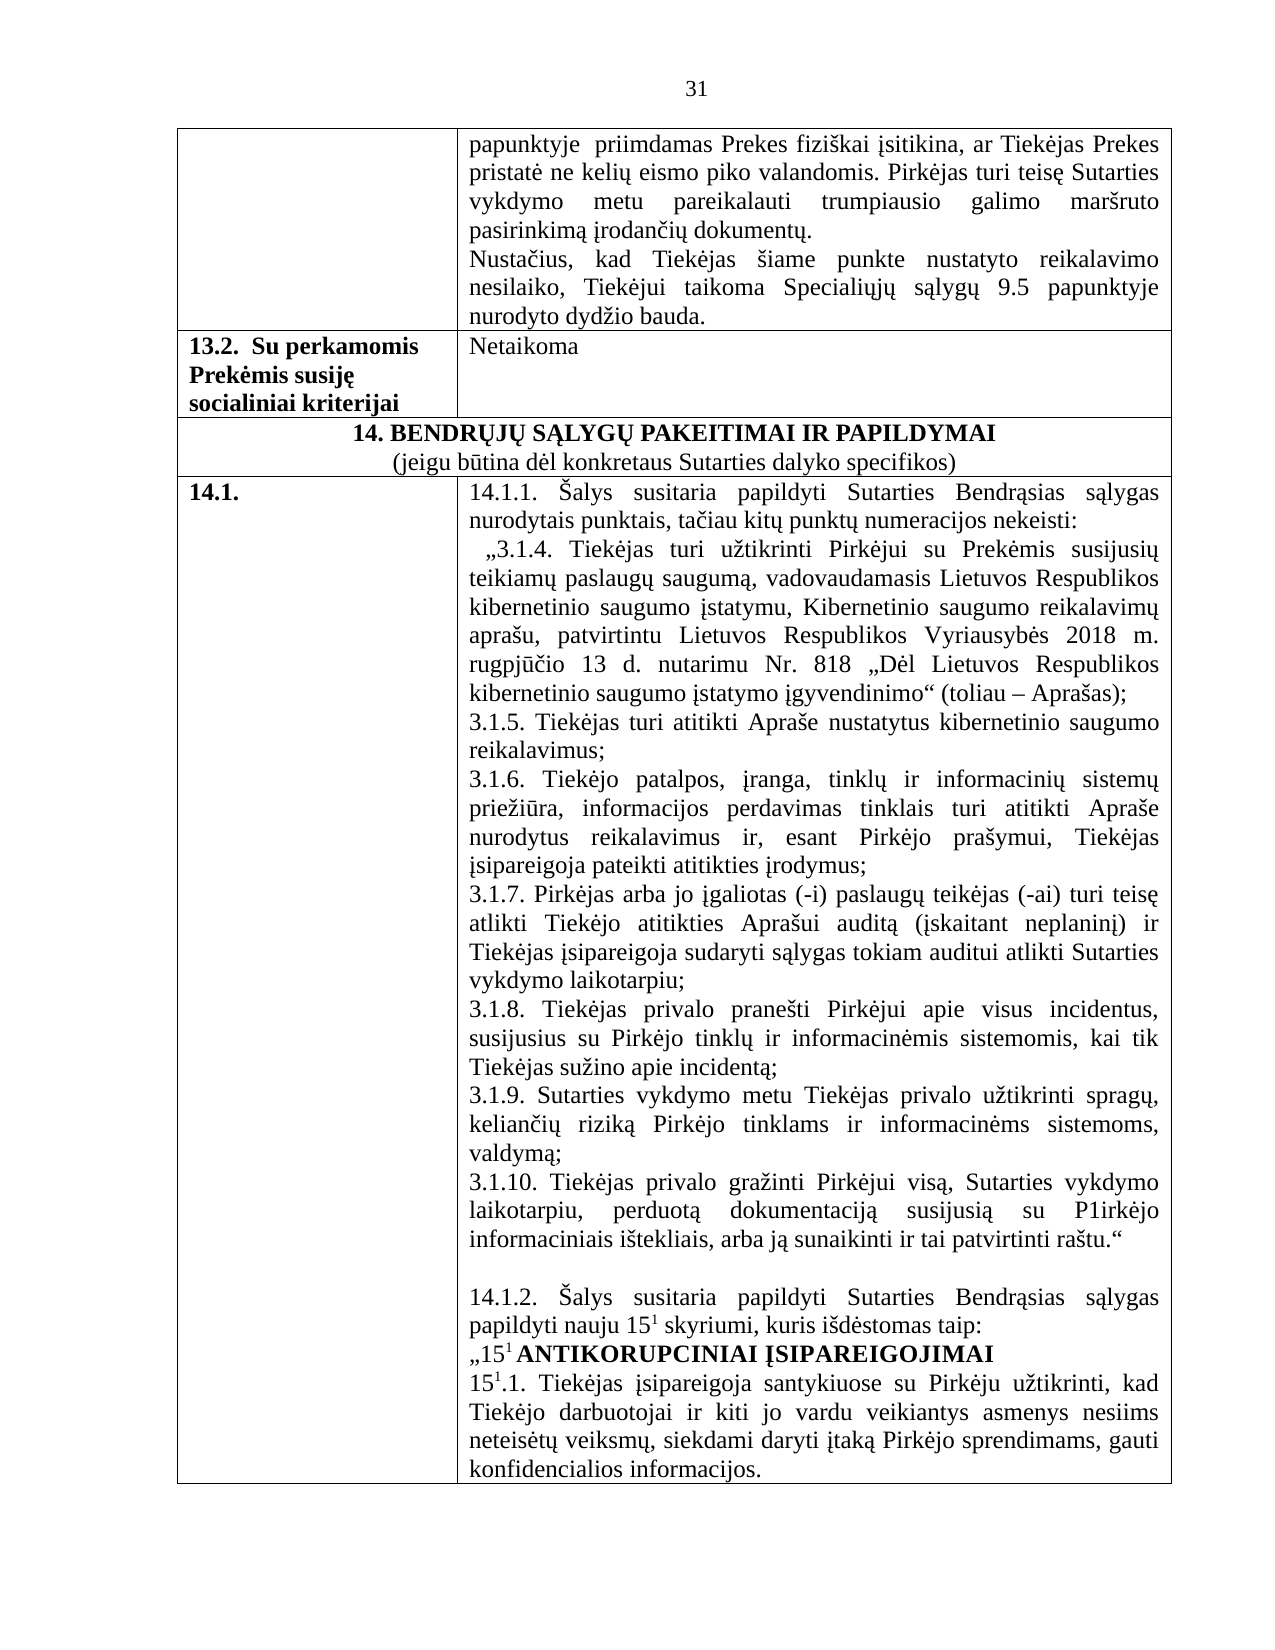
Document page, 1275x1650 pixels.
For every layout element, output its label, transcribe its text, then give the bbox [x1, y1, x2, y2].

table_cell 14. BENDRŲJŲ SĄLYGŲ PAKEITIMAI IR PAPILDYMAI (jeigu būtina dėl konkretaus Sutarties dalyko specifikos) [178, 418, 1171, 476]
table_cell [458, 129, 1171, 330]
table_cell Netaikoma [458, 331, 1171, 417]
table_cell 13.2. Su perkamomis Prekėmis susiję socialiniai kriterijai [178, 331, 457, 417]
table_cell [178, 129, 457, 330]
table_cell 14.1. [178, 477, 457, 1483]
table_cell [458, 477, 1171, 1483]
